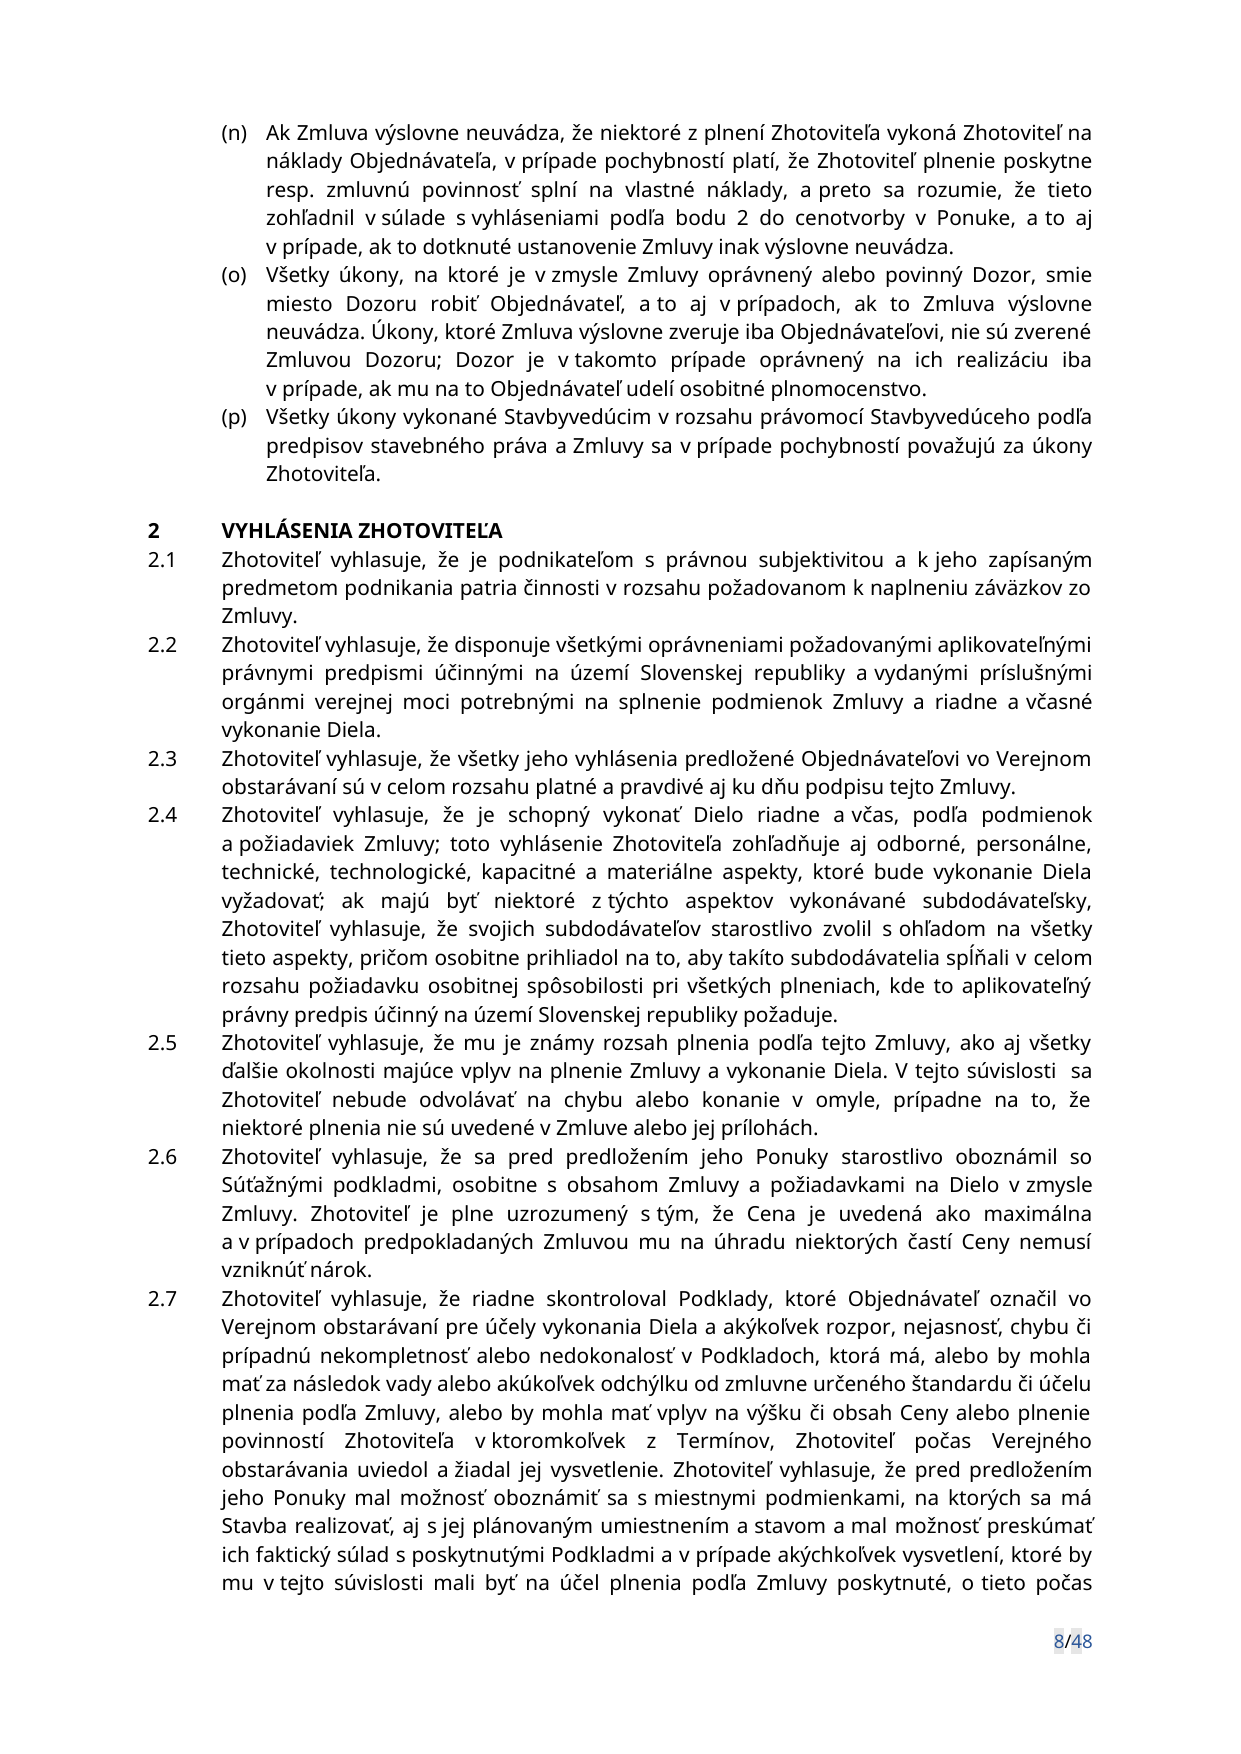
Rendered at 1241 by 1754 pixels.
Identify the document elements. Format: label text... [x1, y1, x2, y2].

text 2.6 Zhotoviteľ vyhlasuje, že sa pred predložením jeho Ponuky starostlivo oboznámil so Súťažnými podkladmi, osobitne s obsahom Zmluvy a požiadavkami na Dielo v zmysle Zmluvy. Zhotoviteľ je plne uzrozumený s tým, že Cena je uvedená ako maximálna a v prípadoch predpokladaných Zmluvou mu na úhradu niektorých častí Ceny nemusí vzniknúť nárok. [148, 1142, 1093, 1284]
text (o) Všetky úkony, na ktoré je v zmysle Zmluvy oprávnený alebo povinný Dozor, smie miesto Dozoru robiť Objednávateľ, a to aj v prípadoch, ak to Zmluva výslovne neuvádza. Úkony, ktoré Zmluva výslovne zveruje iba Objednávateľovi, nie sú zverené Zmluvou Dozoru; Dozor je v takomto prípade oprávnený na ich realizáciu iba v prípade, ak mu na to Objednávateľ udelí osobitné plnomocenstvo. [221, 260, 1093, 402]
text 2.2 Zhotoviteľ vyhlasuje, že disponuje všetkými oprávneniami požadovanými aplikovateľnými právnymi predpismi účinnými na území Slovenskej republiky a vydanými príslušnými orgánmi verejnej moci potrebnými na splnenie podmienok Zmluvy a riadne a včasné vykonanie Diela. [148, 630, 1093, 744]
text 2.4 Zhotoviteľ vyhlasuje, že je schopný vykonať Dielo riadne a včas, podľa podmienok a požiadaviek Zmluvy; toto vyhlásenie Zhotoviteľa zohľadňuje aj odborné, personálne, technické, technologické, kapacitné a materiálne aspekty, ktoré bude vykonanie Diela vyžadovať; ak majú byť niektoré z týchto aspektov vykonávané subdodávateľsky, Zhotoviteľ vyhlasuje, že svojich subdodávateľov starostlivo zvolil s ohľadom na všetky tieto aspekty, pričom osobitne prihliadol na to, aby takíto subdodávatelia spĺňali v celom rozsahu požiadavku osobitnej spôsobilosti pri všetkých plneniach, kde to aplikovateľný právny predpis účinný na území Slovenskej republiky požaduje. [148, 801, 1093, 1028]
text 2.3 Zhotoviteľ vyhlasuje, že všetky jeho vyhlásenia predložené Objednávateľovi vo Verejnom obstarávaní sú v celom rozsahu platné a pravdivé aj ku dňu podpisu tejto Zmluvy. [148, 744, 1093, 801]
text (n) Ak Zmluva výslovne neuvádza, že niektoré z plnení Zhotoviteľa vykoná Zhotoviteľ na náklady Objednávateľa, v prípade pochybností platí, že Zhotoviteľ plnenie poskytne resp. zmluvnú povinnosť splní na vlastné náklady, a preto sa rozumie, že tieto zohľadnil v súlade s vyhláseniami podľa bodu 2 do cenotvorby v Ponuke, a to aj v prípade, ak to dotknuté ustanovenie Zmluvy inak výslovne neuvádza. [221, 118, 1093, 260]
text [148, 1284, 1093, 1597]
text (p) Všetky úkony vykonané Stavbyvedúcim v rozsahu právomocí Stavbyvedúceho podľa predpisov stavebného práva a Zmluvy sa v prípade pochybností považujú za úkony Zhotoviteľa. [221, 402, 1093, 488]
text 2.5 Zhotoviteľ vyhlasuje, že mu je známy rozsah plnenia podľa tejto Zmluvy, ako aj všetky ďalšie okolnosti majúce vplyv na plnenie Zmluvy a vykonanie Diela. V tejto súvislosti sa Zhotoviteľ nebude odvolávať na chybu alebo konanie v omyle, prípadne na to, že niektoré plnenia nie sú uvedené v Zmluve alebo jej prílohách. [148, 1028, 1093, 1142]
text 2 VYHLÁSENIA ZHOTOVITEĽA [148, 516, 1093, 545]
text 2.1 Zhotoviteľ vyhlasuje, že je podnikateľom s právnou subjektivitou a k jeho zapísaným predmetom podnikania patria činnosti v rozsahu požadovanom k naplneniu záväzkov zo Zmluvy. [148, 545, 1093, 630]
